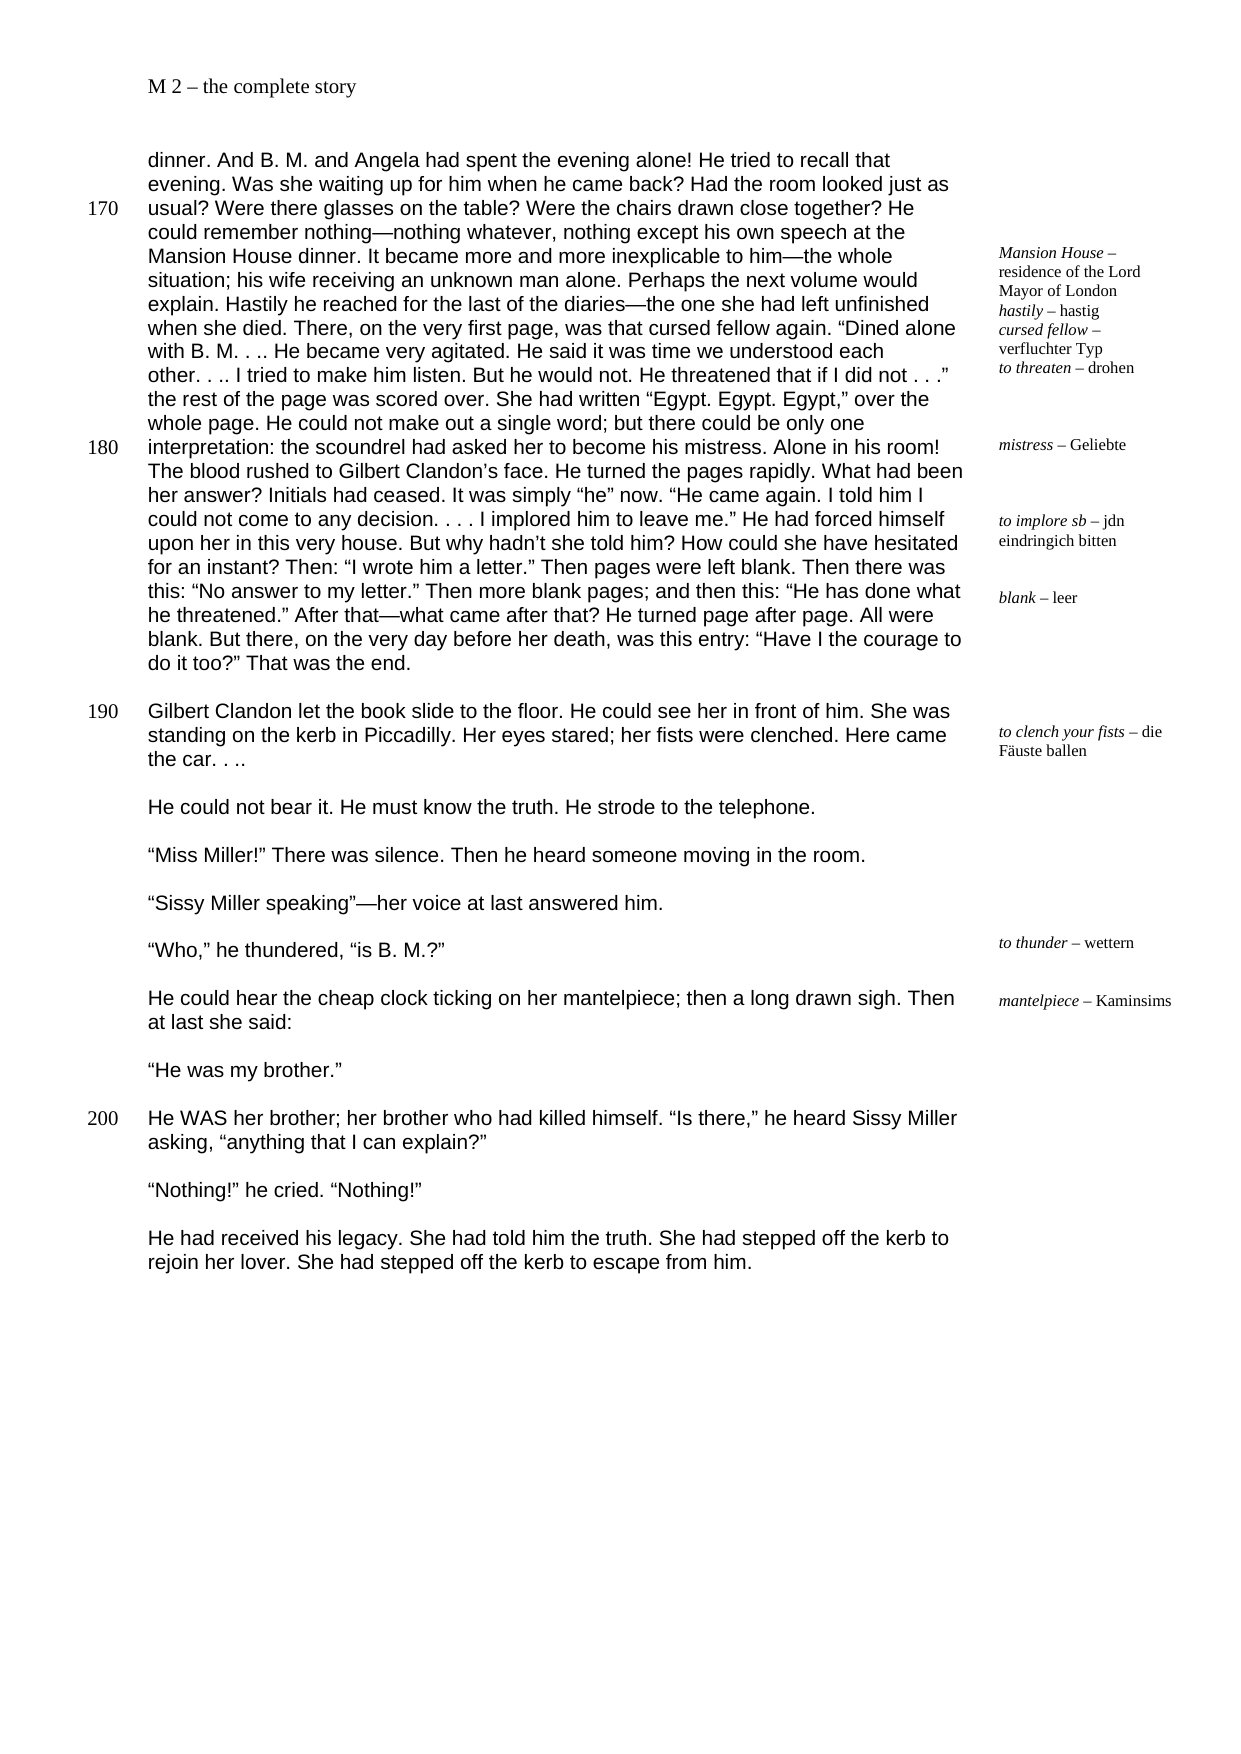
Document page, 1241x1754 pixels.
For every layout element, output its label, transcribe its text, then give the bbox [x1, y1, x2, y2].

text He could hear the cheap clock ticking on her mantelpiece; then a long drawn sigh. Then at last she said: [148, 986, 1092, 1034]
text He WAS her brother; her brother who had killed himself. “Is there,” he heard Sissy Miller asking, “anything that I can explain?” [148, 1106, 1092, 1154]
text “He was my brother.” [148, 1058, 1092, 1082]
text He had received his legacy. She had told him the truth. She had stepped off the kerb to rejoin her lover. She had stepped off the kerb to escape from him. [148, 1226, 1092, 1274]
text Gilbert Clandon let the book slide to the floor. He could see her in front of him. She was standing on the kerb in Piccadilly. Her eyes stared; her fists were clenched. Here came the car. . .. [148, 699, 1092, 771]
text “Nothing!” he cried. “Nothing!” [148, 1178, 1092, 1202]
text He could not bear it. He must know the truth. He strode to the telephone. [148, 794, 1092, 818]
text “Miss Miller!” There was silence. Then he heard someone moving in the room. [148, 842, 1092, 866]
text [148, 148, 1092, 675]
text “Who,” he thundered, “is B. M.?” [148, 938, 1092, 962]
text “Sissy Miller speaking”—her voice at last answered him. [148, 890, 1092, 914]
